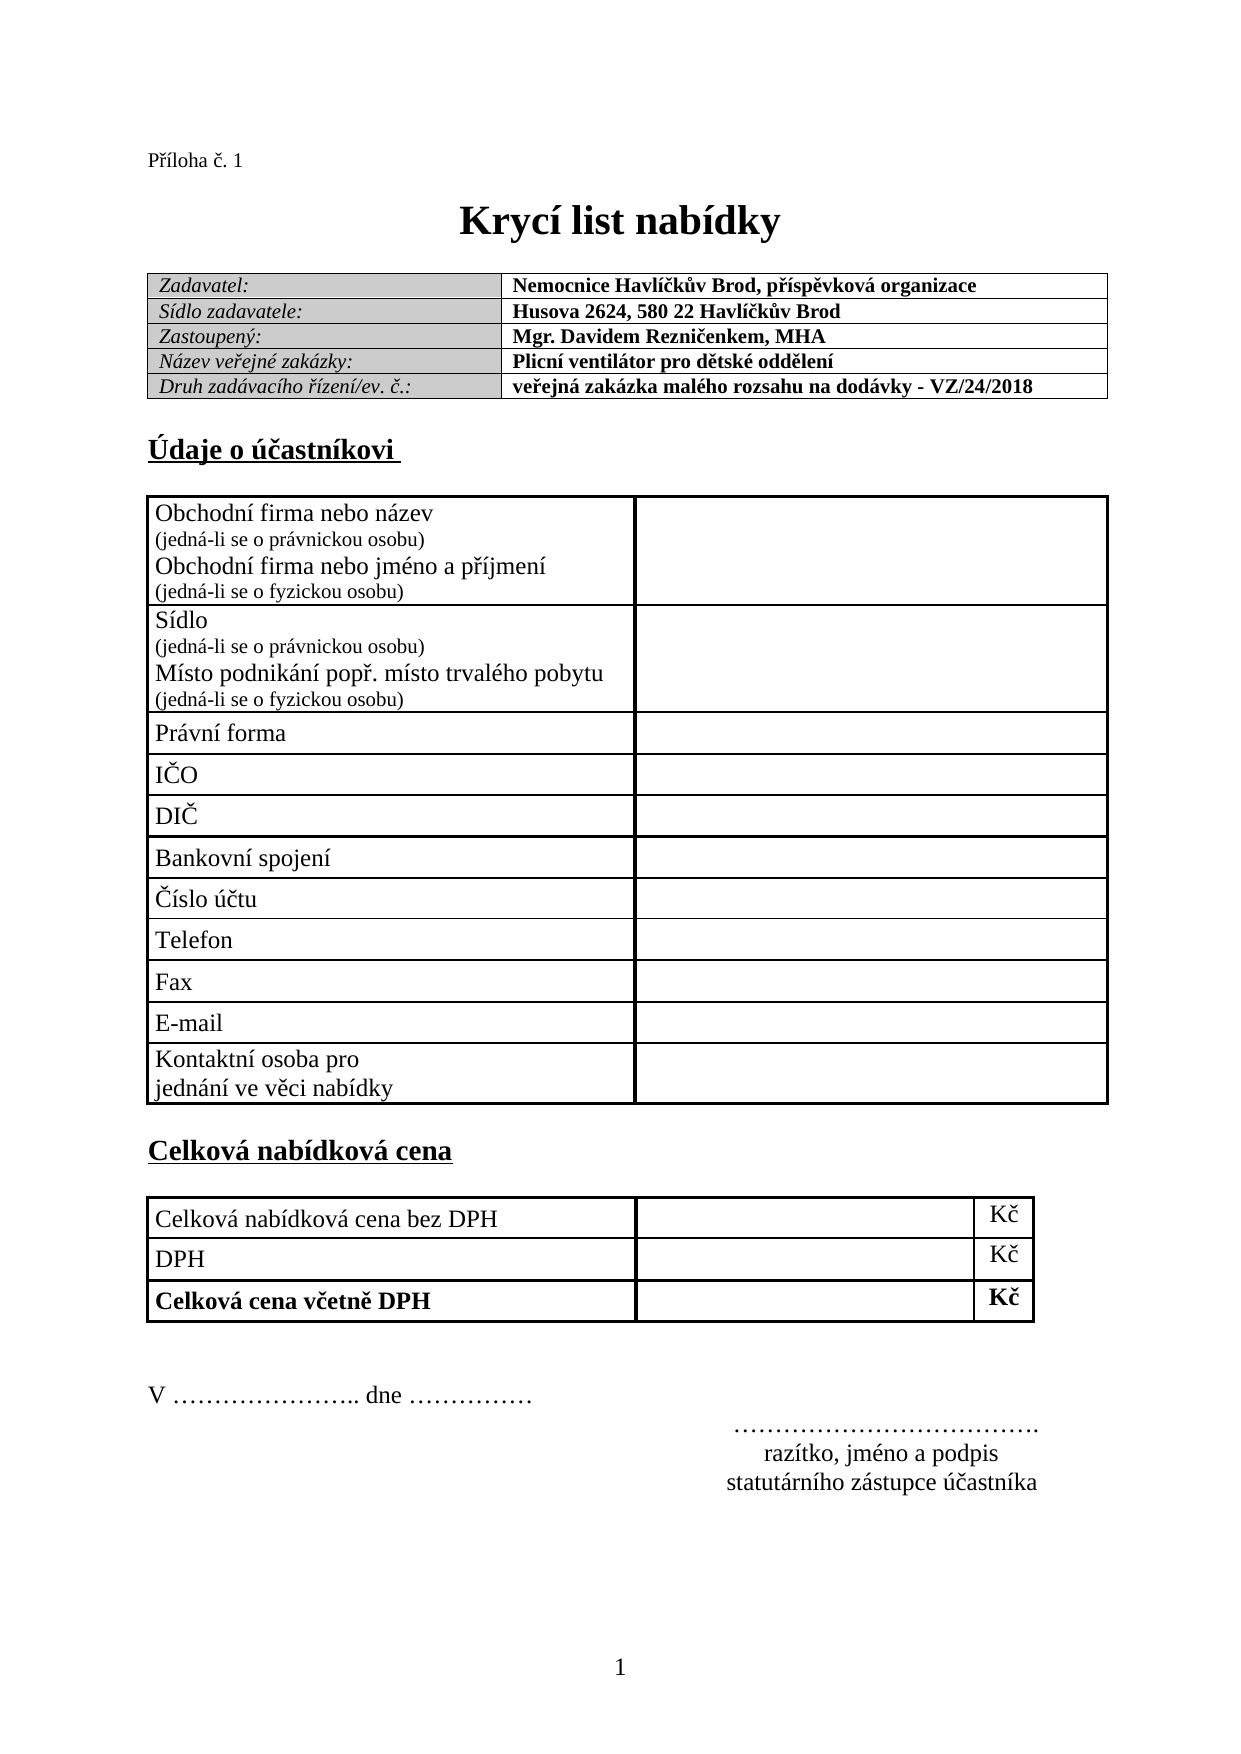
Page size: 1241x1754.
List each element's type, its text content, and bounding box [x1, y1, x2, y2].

subtitle Krycí list nabídky [148, 196, 1093, 244]
table_cell [637, 713, 1106, 753]
table_cell Kč [975, 1282, 1032, 1320]
subtitle Celková nabídková cena [148, 1133, 1093, 1167]
table_cell Sídlo zadavatele: [148, 299, 501, 323]
table_cell [637, 755, 1106, 794]
table_cell Bankovní spojení [149, 838, 633, 877]
table_cell Sídlo (jedná-li se o právnickou osobu) Místo podnikání popř. místo trvalého pobytu (jedná-li se o fyzickou osobu) [149, 606, 633, 711]
table_cell Plicní ventilátor pro dětské oddělení [502, 349, 1107, 373]
table_cell Druh zadávacího řízení/ev. č.: [148, 374, 501, 398]
table_cell [638, 1282, 973, 1320]
table_cell Kontaktní osoba pro jednání ve věci nabídky [149, 1044, 633, 1102]
table_cell [637, 606, 1106, 711]
table_cell Zastoupený: [148, 324, 501, 348]
table_cell [637, 838, 1106, 877]
text ………………………………. [664, 1409, 1093, 1438]
table_cell [637, 1003, 1106, 1042]
table_header Nemocnice Havlíčkův Brod, příspěvková organizace [502, 274, 1107, 297]
table_header [638, 1199, 973, 1237]
table_cell Kč [975, 1239, 1032, 1278]
table_cell veřejná zakázka malého rozsahu na dodávky - VZ/24/2018 [502, 374, 1107, 398]
table_cell E-mail [149, 1003, 633, 1042]
text V ………………….. dne …………… [148, 1381, 1093, 1409]
table_cell [637, 796, 1106, 835]
table_header Obchodní firma nebo název (jedná-li se o právnickou osobu) Obchodní firma nebo jméno a příjmení (jedná-li se o fyzickou osobu) [149, 498, 633, 603]
table_cell Husova 2624, 580 22 Havlíčkův Brod [502, 299, 1107, 323]
table_cell DIČ [149, 796, 633, 835]
table_cell DPH [149, 1239, 634, 1278]
table_cell Číslo účtu [149, 879, 633, 918]
table_header Celková nabídková cena bez DPH [149, 1199, 634, 1237]
table_cell [637, 961, 1106, 1001]
table_header Kč [975, 1199, 1032, 1237]
table_cell Mgr. Davidem Rezničenkem, MHA [502, 324, 1107, 348]
table_cell Fax [149, 961, 633, 1001]
text razítko, jméno a podpis [590, 1438, 1093, 1467]
table_cell [637, 919, 1106, 959]
table_cell Telefon [149, 919, 633, 959]
table_cell Celková cena včetně DPH [149, 1282, 634, 1320]
table_header [637, 498, 1106, 603]
subtitle Údaje o účastníkovi [148, 432, 1093, 466]
table_cell IČO [149, 755, 633, 794]
table_header Zadavatel: [148, 274, 501, 297]
table_cell Název veřejné zakázky: [148, 349, 501, 373]
table_cell [637, 879, 1106, 918]
table_cell [638, 1239, 973, 1278]
table_cell [637, 1044, 1106, 1102]
table_cell Právní forma [149, 713, 633, 753]
subtitle Příloha č. 1 [148, 148, 1093, 172]
text statutárního zástupce účastníka [590, 1467, 1093, 1496]
